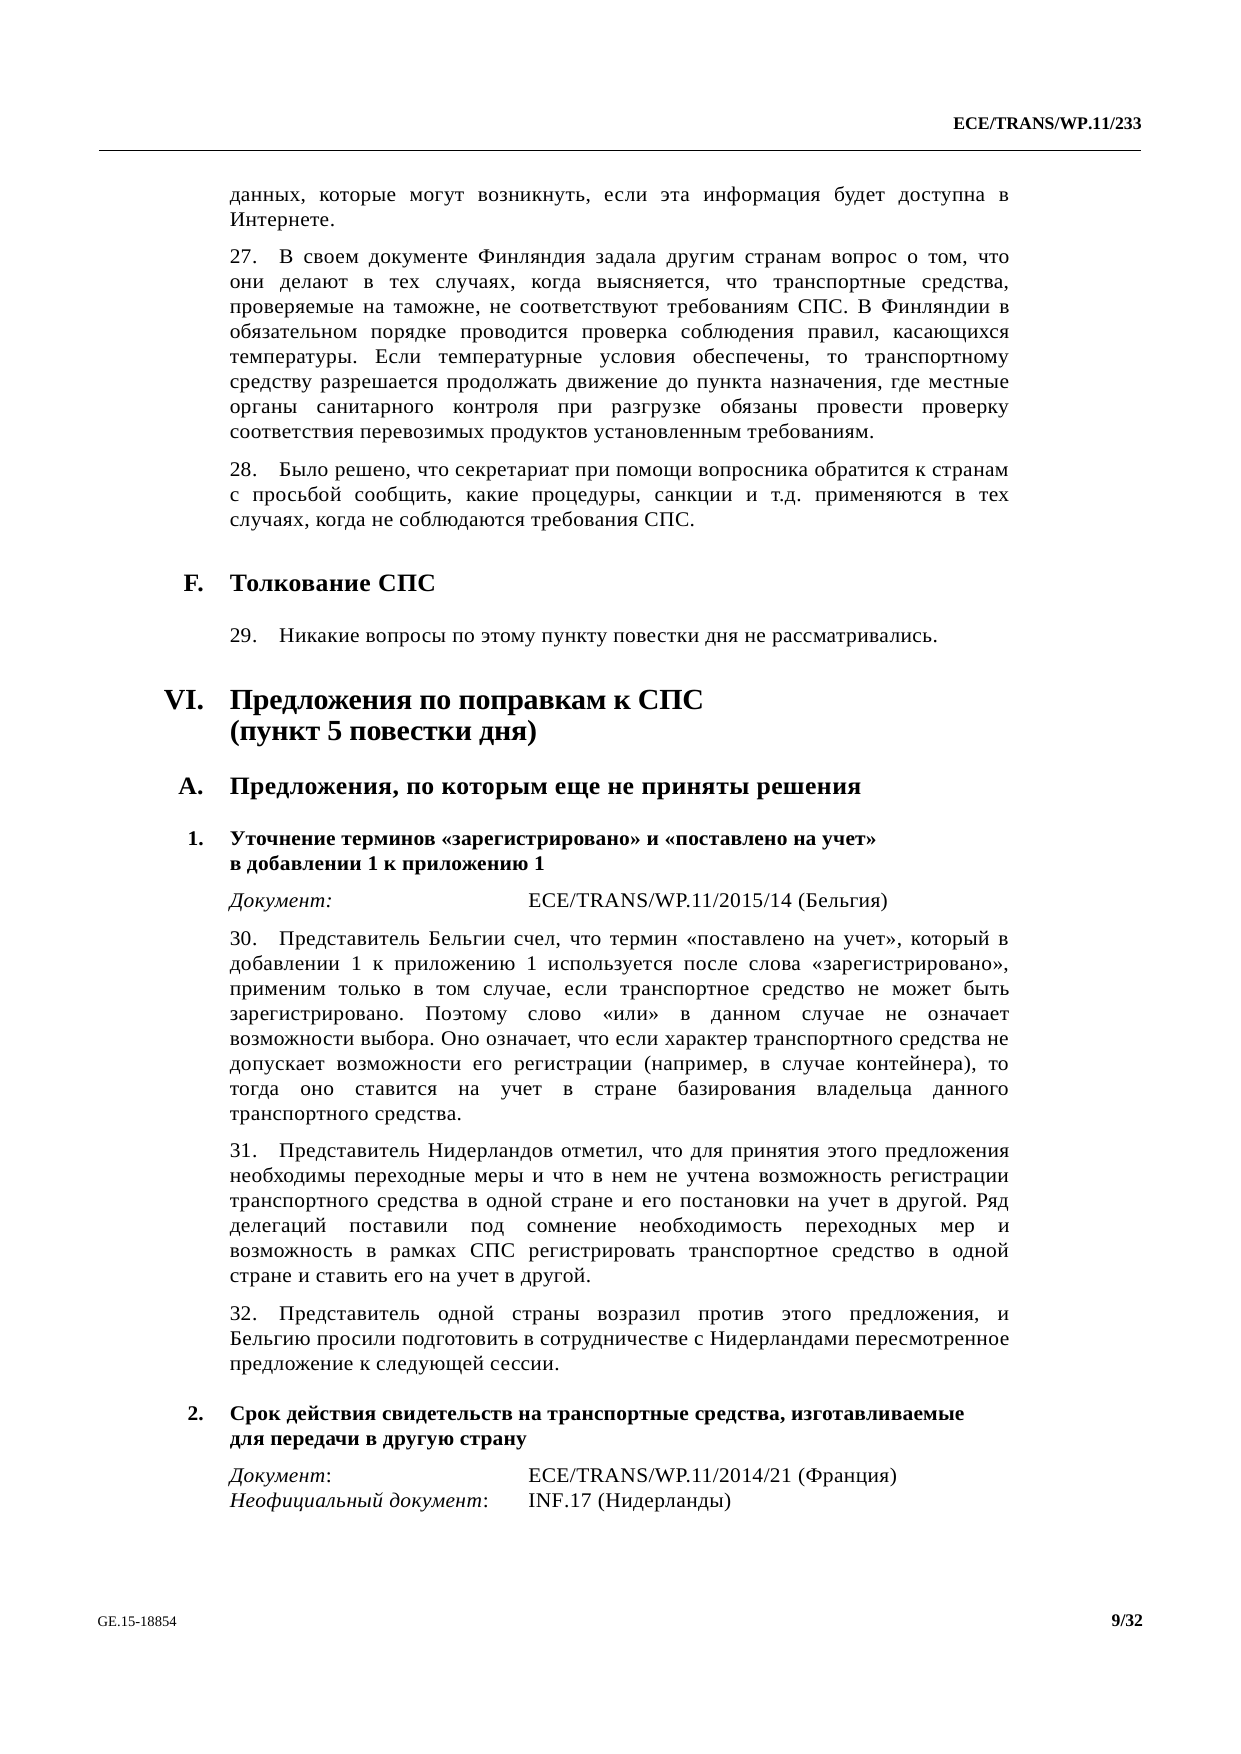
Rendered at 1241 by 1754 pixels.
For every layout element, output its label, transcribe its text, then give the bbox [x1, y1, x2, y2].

text 2. Срок действия свидетельств на транспортные средства, изготавливаемые для передачи в другую страну [97, 1400, 1011, 1450]
text 29. Никакие вопросы по этому пункту повестки дня не рассматривались. [229, 622, 1011, 647]
text 30. Представитель Бельгии счел, что термин «поставлено на учет», который в добавлении 1 к приложению 1 используется после слова «зарегистрировано», применим только в том случае, если транспортное средство не может быть зарегистрировано. Поэтому слово «или» в данном случае не означает возможности выбора. Оно означает, что если характер транспортного средства не допускает возможности его регистрации (например, в случае контейнера), то тогда оно ставится на учет в стране базирования владельца данного транспортного средства. [229, 925, 1011, 1125]
text Неофициальный документ: INF.17 (Нидерланды) [229, 1488, 1011, 1513]
text Документ: ECE/TRANS/WP.11/2015/14 (Бельгия) [229, 888, 1011, 913]
text A. Предложения, по которым еще не приняты решения [97, 772, 1011, 800]
text 31. Представитель Нидерландов отметил, что для принятия этого предложения необходимы переходные меры и что в нем не учтена возможность регистрации транспортного средства в одной стране и его постановки на учет в другой. Ряд делегаций поставили под сомнение необходимость переходных мер и возможность в рамках СПС регистрировать транспортное средство в одной стране и ставить его на учет в другой. [229, 1138, 1011, 1288]
text 27. В своем документе Финляндия задала другим странам вопрос о том, что они делают в тех случаях, когда выясняется, что транспортные средства, проверяемые на таможне, не соответствуют требованиям СПС. В Финляндии в обязательном порядке проводится проверка соблюдения правил, касающихся температуры. Если температурные условия обеспечены, то транспортному средству разрешается продолжать движение до пункта назначения, где местные органы санитарного контроля при разгрузке обязаны провести проверку соответствия перевозимых продуктов установленным требованиям. [229, 244, 1011, 444]
text 32. Представитель одной страны возразил против этого предложения, и Бельгию просили подготовить в сотрудничестве с Нидерландами пересмотренное предложение к следующей сессии. [229, 1300, 1011, 1375]
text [229, 181, 1011, 231]
text F. Толкование СПС [97, 569, 1011, 597]
text Документ: ECE/TRANS/WP.11/2014/21 (Франция) [229, 1463, 1011, 1488]
text 28. Было решено, что секретариат при помощи вопросника обратится к странам с просьбой сообщить, какие процедуры, санкции и т.д. применяются в тех случаях, когда не соблюдаются требования СПС. [229, 456, 1011, 531]
text VI. Предложения по поправкам к СПС (пункт 5 повестки дня) [97, 684, 1011, 747]
text 1. Уточнение терминов «зарегистрировано» и «поставлено на учет» в добавлении 1 к приложению 1 [97, 825, 1011, 875]
